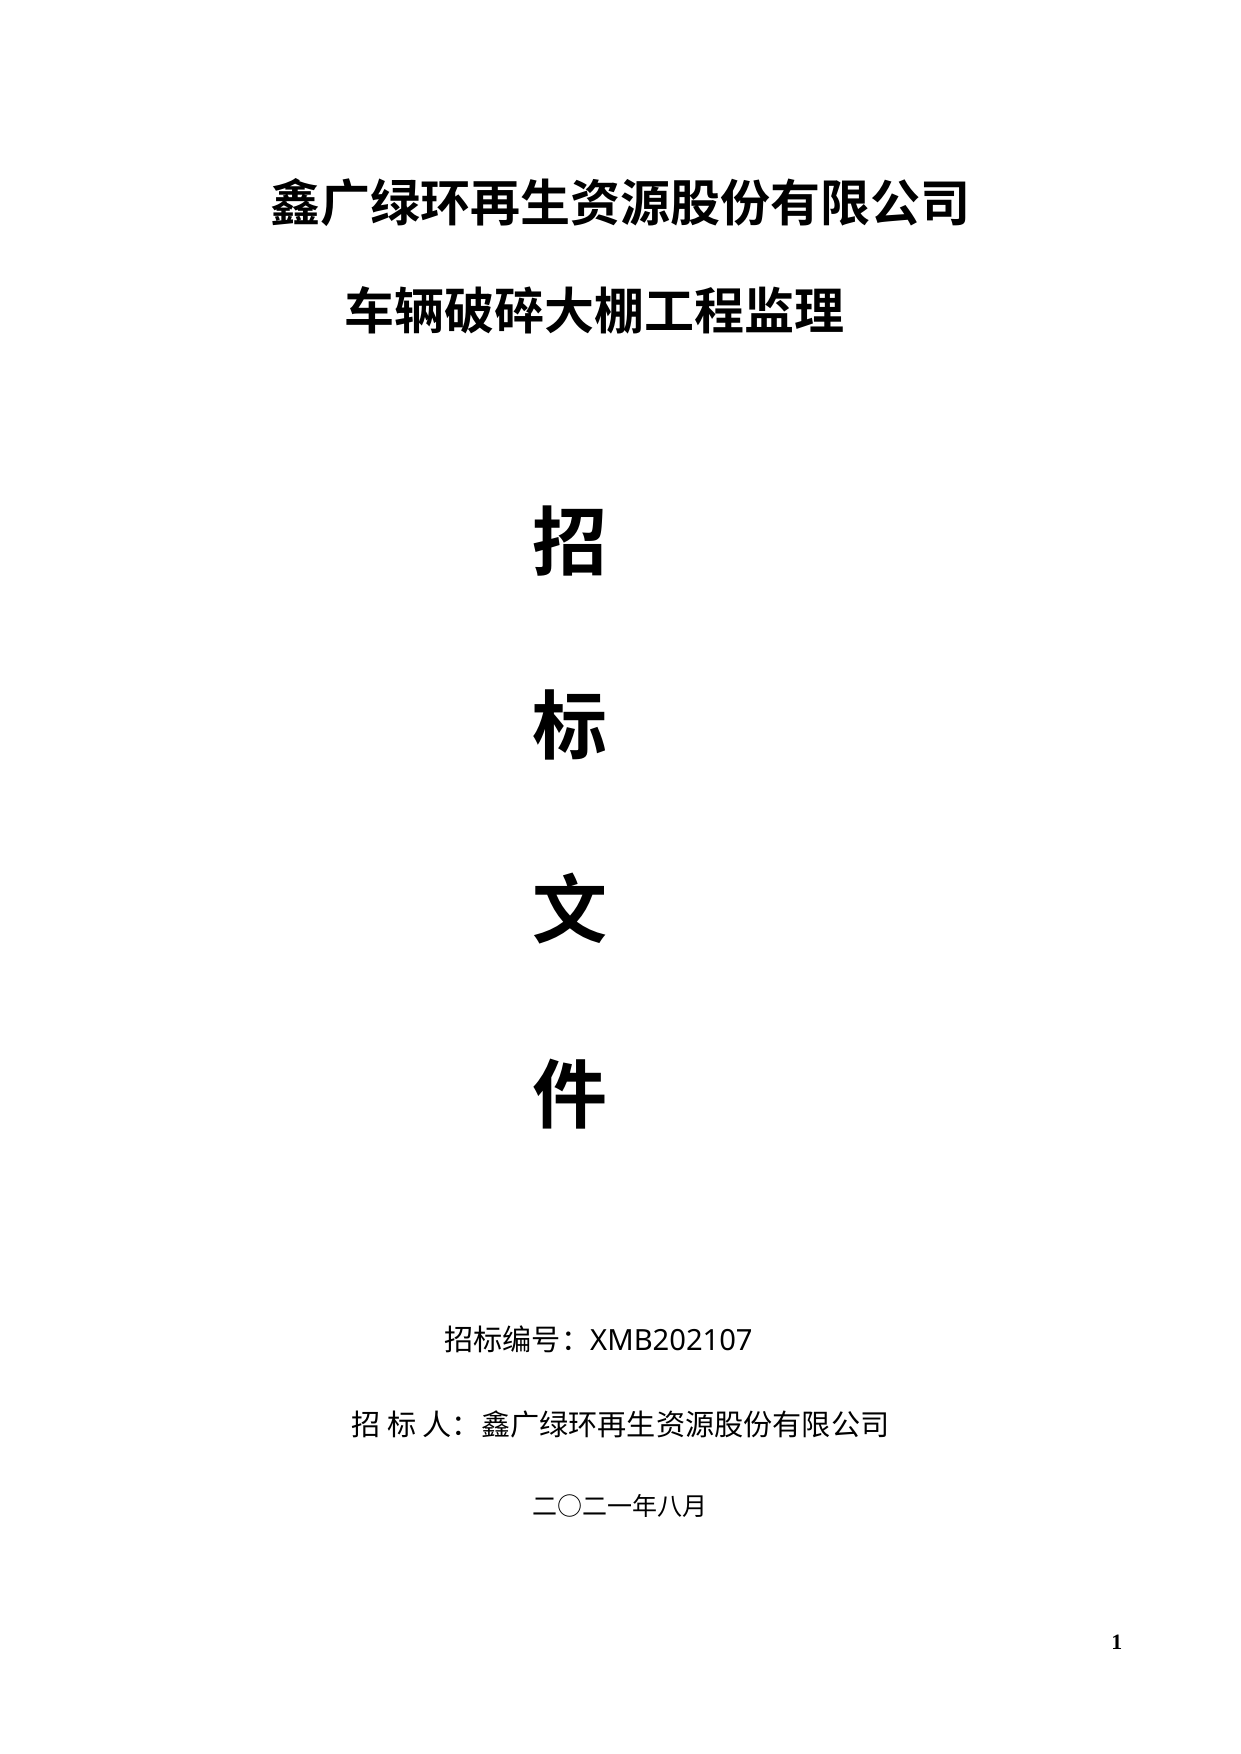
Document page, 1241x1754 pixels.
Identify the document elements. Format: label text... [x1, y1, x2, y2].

text 鑫广绿环再生资源股份有限公司 [118, 163, 1122, 236]
text 招标编号：XMB202107 [118, 1317, 1122, 1359]
text 招 标 人：鑫广绿环再生资源股份有限公司 [118, 1402, 1122, 1444]
text 招 [18, 482, 1122, 591]
text 标 [18, 667, 1122, 775]
text 件 [18, 1035, 1122, 1144]
text 车辆破碎大棚工程监理 [118, 272, 1122, 344]
text 二○二一年八月 [118, 1486, 1122, 1523]
text 文 [18, 851, 1122, 959]
